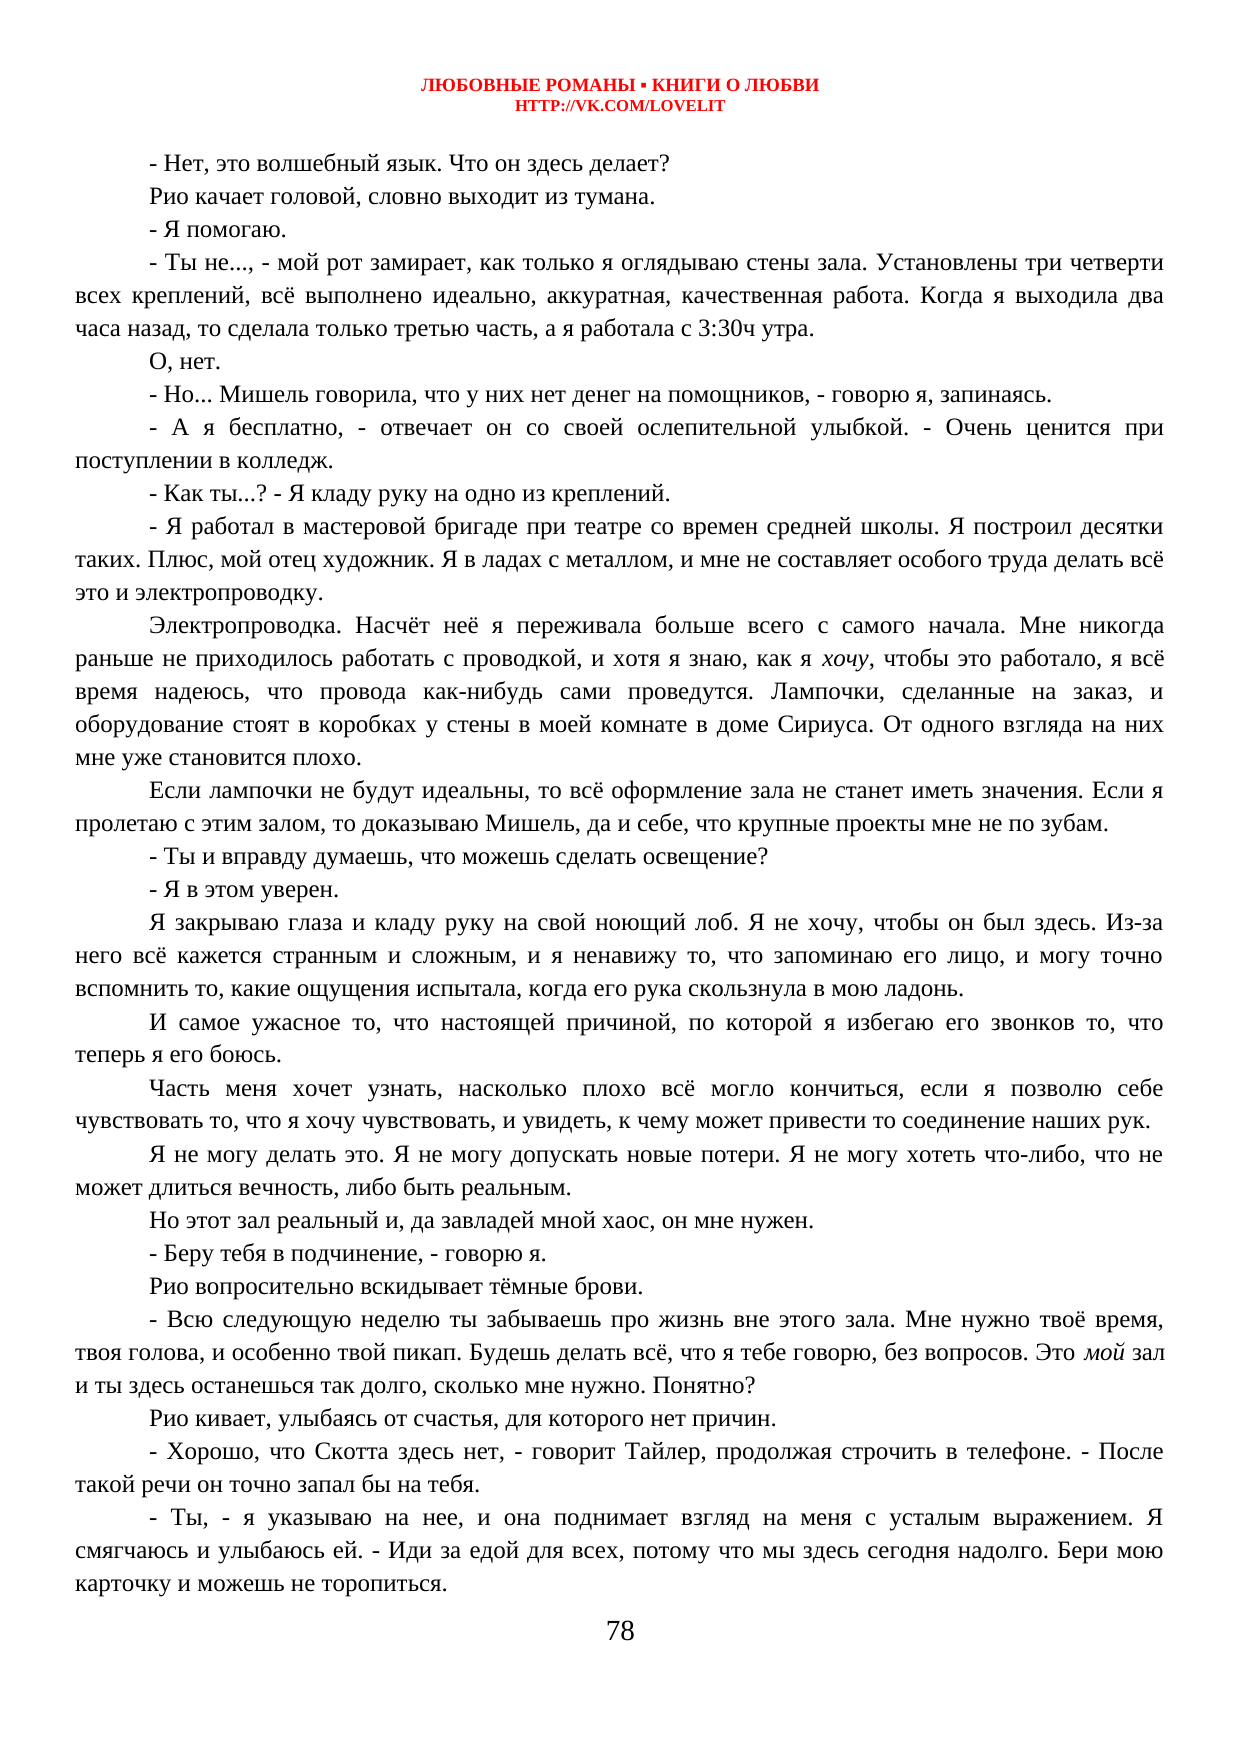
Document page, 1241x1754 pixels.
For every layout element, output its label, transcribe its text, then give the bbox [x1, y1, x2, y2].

text Рио качает головой, словно выходит из тумана. [75, 181, 1165, 210]
text - Я помогаю. [75, 214, 1165, 243]
text - Как ты...? - Я кладу руку на одно из креплений. [75, 478, 1165, 507]
text - Беру тебя в подчинение, - говорю я. [75, 1238, 1165, 1266]
text Рио кивает, улыбаясь от счастья, для которого нет причин. [75, 1403, 1165, 1432]
text - Ты, - я указываю на нее, и она поднимает взгляд на меня с усталым выражением. Я смягчаюсь и улыбаюсь ей. - Иди за едой для всех, потому что мы здесь сегодня надолго. Бери мою карточку и можешь не торопиться. [75, 1502, 1165, 1597]
text - Я работал в мастеровой бригаде при театре со времен средней школы. Я построил десятки таких. Плюс, мой отец художник. Я в ладах с металлом, и мне не составляет особого труда делать всё это и электропроводку. [75, 511, 1165, 606]
text - Но... Мишель говорила, что у них нет денег на помощников, - говорю я, запинаясь. [75, 379, 1165, 408]
text Я не могу делать это. Я не могу допускать новые потери. Я не могу хотеть что-либо, что не может длиться вечность, либо быть реальным. [75, 1139, 1165, 1200]
text Но этот зал реальный и, да завладей мной хаос, он мне нужен. [75, 1205, 1165, 1233]
text Электропроводка. Насчёт неё я переживала больше всего с самого начала. Мне никогда раньше не приходилось работать с проводкой, и хотя я знаю, как я хочу, чтобы это работало, я всё время надеюсь, что провода как-нибудь сами проведутся. Лампочки, сделанные на заказ, и оборудование стоят в коробках у стены в моей комнате в доме Сириуса. От одного взгляда на них мне уже становится плохо. [75, 610, 1165, 771]
text - Ты и вправду думаешь, что можешь сделать освещение? [75, 841, 1165, 870]
text Я закрываю глаза и кладу руку на свой ноющий лоб. Я не хочу, чтобы он был здесь. Из-за него всё кажется странным и сложным, и я ненавижу то, что запоминаю его лицо, и могу точно вспомнить то, какие ощущения испытала, когда его рука скользнула в мою ладонь. [75, 907, 1165, 1002]
text - Нет, это волшебный язык. Что он здесь делает? [75, 148, 1165, 177]
text И самое ужасное то, что настоящей причиной, по которой я избегаю его звонков то, что теперь я его боюсь. [75, 1007, 1165, 1068]
text - Хорошо, что Скотта здесь нет, - говорит Тайлер, продолжая строчить в телефоне. - После такой речи он точно запал бы на тебя. [75, 1436, 1165, 1498]
text - Ты не..., - мой рот замирает, как только я оглядываю стены зала. Установлены три четверти всех креплений, всё выполнено идеально, аккуратная, качественная работа. Когда я выходила два часа назад, то сделала только третью часть, а я работала с 3:30ч утра. [75, 247, 1165, 342]
text Если лампочки не будут идеальны, то всё оформление зала не станет иметь значения. Если я пролетаю с этим залом, то доказываю Мишель, да и себе, что крупные проекты мне не по зубам. [75, 775, 1165, 837]
text Часть меня хочет узнать, насколько плохо всё могло кончиться, если я позволю себе чувствовать то, что я хочу чувствовать, и увидеть, к чему может привести то соединение наших рук. [75, 1073, 1165, 1134]
text - Я в этом уверен. [75, 874, 1165, 903]
text - Всю следующую неделю ты забываешь про жизнь вне этого зала. Мне нужно твоё время, твоя голова, и особенно твой пикап. Будешь делать всё, что я тебе говорю, без вопросов. Это мой зал и ты здесь останешься так долго, сколько мне нужно. Понятно? [75, 1304, 1165, 1398]
text - А я бесплатно, - отвечает он со своей ослепительной улыбкой. - Очень ценится при поступлении в колледж. [75, 412, 1165, 474]
text О, нет. [75, 346, 1165, 375]
text Рио вопросительно вскидывает тёмные брови. [75, 1271, 1165, 1299]
